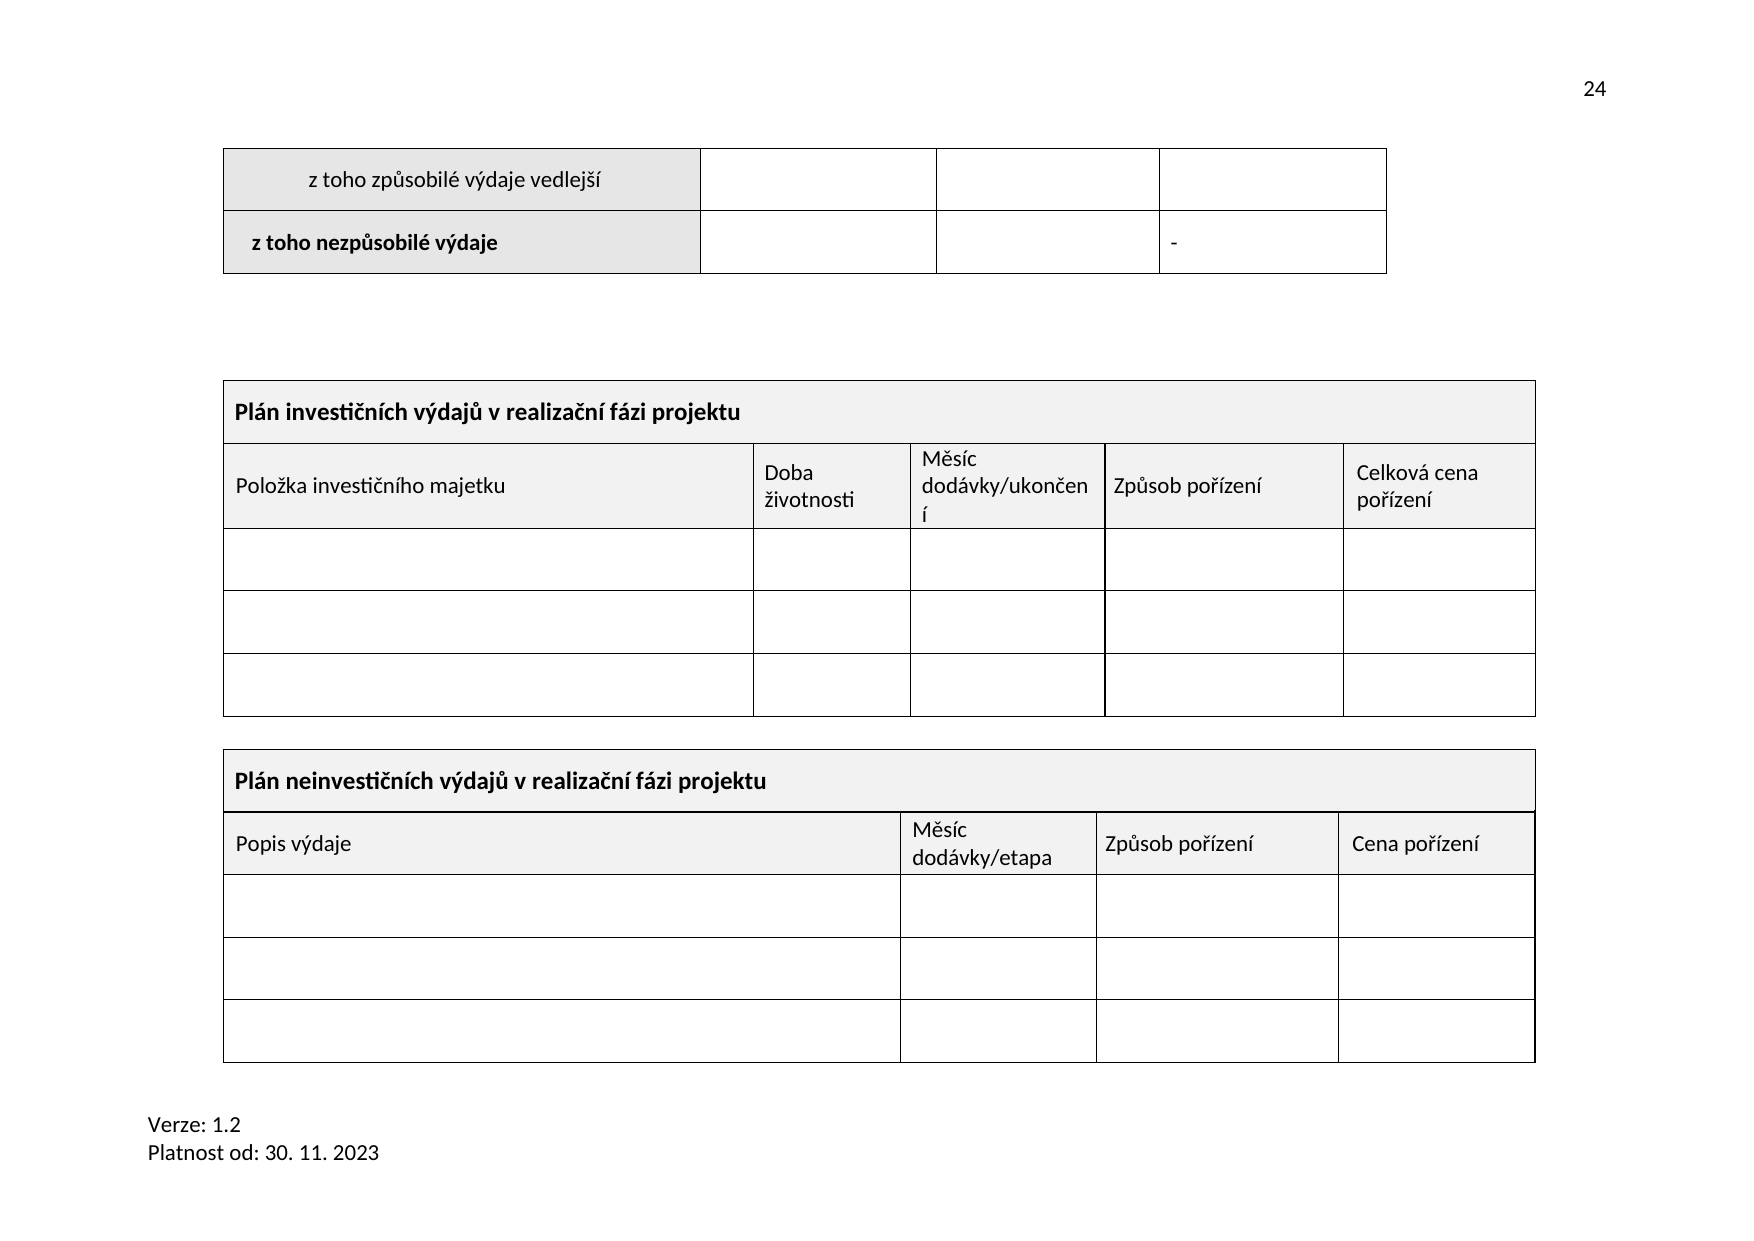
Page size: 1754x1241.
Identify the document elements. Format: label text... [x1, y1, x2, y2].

table_cell [1339, 875, 1534, 937]
table_cell [224, 1000, 900, 1062]
table_cell Měsíc dodávky/ukončení [911, 444, 1104, 528]
table_header Plán neinvestičních výdajů v realizační fázi projektu [224, 750, 1535, 811]
table_cell [1344, 529, 1535, 590]
table_cell [224, 654, 753, 716]
table_cell [754, 654, 910, 716]
table_cell [911, 529, 1104, 590]
table_cell [224, 591, 753, 653]
table_cell [1344, 654, 1535, 716]
table_cell [701, 149, 936, 210]
table_cell [1106, 529, 1343, 590]
table_cell [911, 654, 1104, 716]
table_cell Doba životnosti [754, 444, 910, 528]
table_cell [701, 211, 936, 273]
table_cell [1160, 149, 1386, 210]
table_cell Popis výdaje [224, 813, 900, 874]
table_cell [901, 938, 1096, 999]
table_header Plán investičních výdajů v realizační fázi projektu [224, 381, 1535, 443]
table_cell - [1160, 211, 1386, 273]
table_cell [901, 875, 1096, 937]
table_cell [901, 1000, 1096, 1062]
table_cell [224, 529, 753, 590]
table_cell [224, 875, 900, 937]
table_cell [1339, 938, 1534, 999]
table_cell [911, 591, 1104, 653]
table_cell [1097, 875, 1338, 937]
table_cell [1097, 938, 1338, 999]
table_cell Položka investičního majetku [224, 444, 753, 528]
table_cell Způsob pořízení [1106, 444, 1343, 528]
table_cell [754, 591, 910, 653]
table_cell [937, 149, 1159, 210]
table_cell [1106, 654, 1343, 716]
table_cell [1097, 1000, 1338, 1062]
table_cell z toho nezpůsobilé výdaje [224, 211, 700, 273]
table_cell [1106, 591, 1343, 653]
table_cell Cena pořízení [1339, 813, 1534, 874]
table_cell [937, 211, 1159, 273]
table_cell [224, 938, 900, 999]
table_cell [754, 529, 910, 590]
table_cell [1344, 591, 1535, 653]
table_cell Způsob pořízení [1097, 813, 1338, 874]
table_cell [1339, 1000, 1534, 1062]
table_cell Měsíc dodávky/etapa [901, 813, 1096, 874]
table_cell Celková cena pořízení [1344, 444, 1535, 528]
table_cell z toho způsobilé výdaje vedlejší [224, 149, 700, 210]
